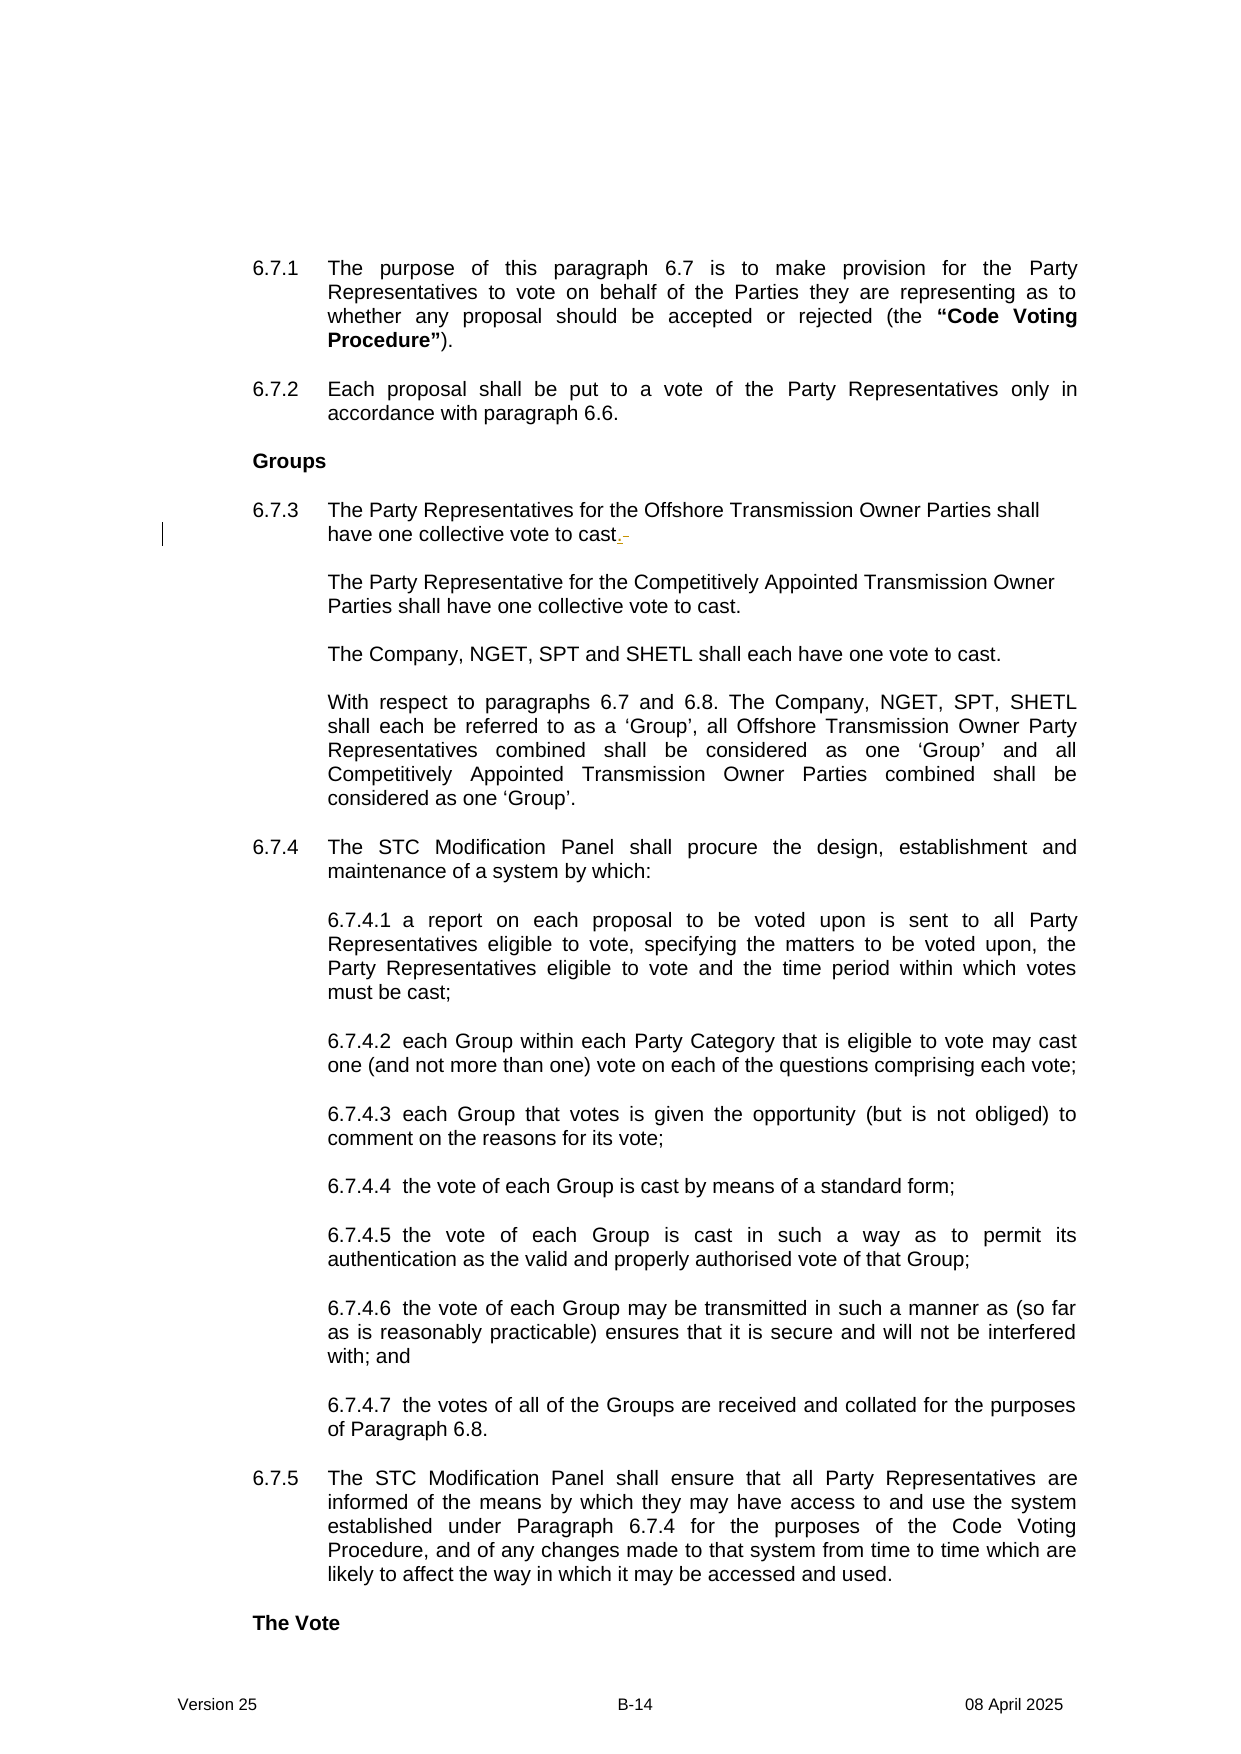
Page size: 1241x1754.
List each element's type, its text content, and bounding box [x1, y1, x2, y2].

text The Company, NGET, SPT and SHETL shall each have one vote to cast. [252, 642, 1078, 666]
text 6.7.2 Each proposal shall be put to a vote of the Party Representatives only in accordance with paragraph 6.6. [252, 376, 1078, 424]
text 6.7.4.2 each Group within each Party Category that is eligible to vote may cast one (and not more than one) vote on each of the questions comprising each vote; [327, 1028, 1078, 1076]
text 6.7.4.7 the votes of all of the Groups are received and collated for the purposes of Paragraph 6.8. [327, 1393, 1078, 1441]
text 6.7.4.3 each Group that votes is given the opportunity (but is not obliged) to comment on the reasons for its vote; [327, 1101, 1078, 1149]
text Groups [177, 449, 1078, 473]
text 6.7.4.5 the vote of each Group is cast in such a way as to permit its authentication as the valid and properly authorised vote of that Group; [327, 1223, 1078, 1271]
text 6.7.1 The purpose of this paragraph 6.7 is to make provision for the Party Representatives to vote on behalf of the Parties they are representing as to whether any proposal should be accepted or rejected (the “Code Voting Procedure”). [252, 256, 1078, 351]
text 6.7.3 The Party Representatives for the Offshore Transmission Owner Parties shall have one collective vote to cast [252, 498, 1078, 546]
text The Party Representative for the Competitively Appointed Transmission Owner Parties shall have one collective vote to cast. [327, 570, 1078, 618]
text 6.7.4.6 the vote of each Group may be transmitted in such a manner as (so far as is reasonably practicable) ensures that it is secure and will not be interfered with; and [327, 1296, 1078, 1368]
text 6.7.4 The STC Modification Panel shall procure the design, establishment and maintenance of a system by which: [252, 835, 1078, 883]
text 6.7.4.1 a report on each proposal to be voted upon is sent to all Party Representatives eligible to vote, specifying the matters to be voted upon, the Party Representatives eligible to vote and the time period within which votes must be cast; [327, 908, 1078, 1003]
text 6.7.5 The STC Modification Panel shall ensure that all Party Representatives are informed of the means by which they may have access to and use the system established under Paragraph 6.7.4 for the purposes of the Code Voting Procedure, and of any changes made to that system from time to time which are likely to affect the way in which it may be accessed and used. [252, 1466, 1078, 1586]
text 6.7.4.4 the vote of each Group is cast by means of a standard form; [252, 1174, 1078, 1198]
text The Vote [177, 1611, 1078, 1635]
text With respect to paragraphs 6.7 and 6.8. The Company, NGET, SPT, SHETL shall each be referred to as a ‘Group’, all Offshore Transmission Owner Party Representatives combined shall be considered as one ‘Group’ and all Competitively Appointed Transmission Owner Parties combined shall be considered as one ‘Group’. [327, 690, 1078, 810]
